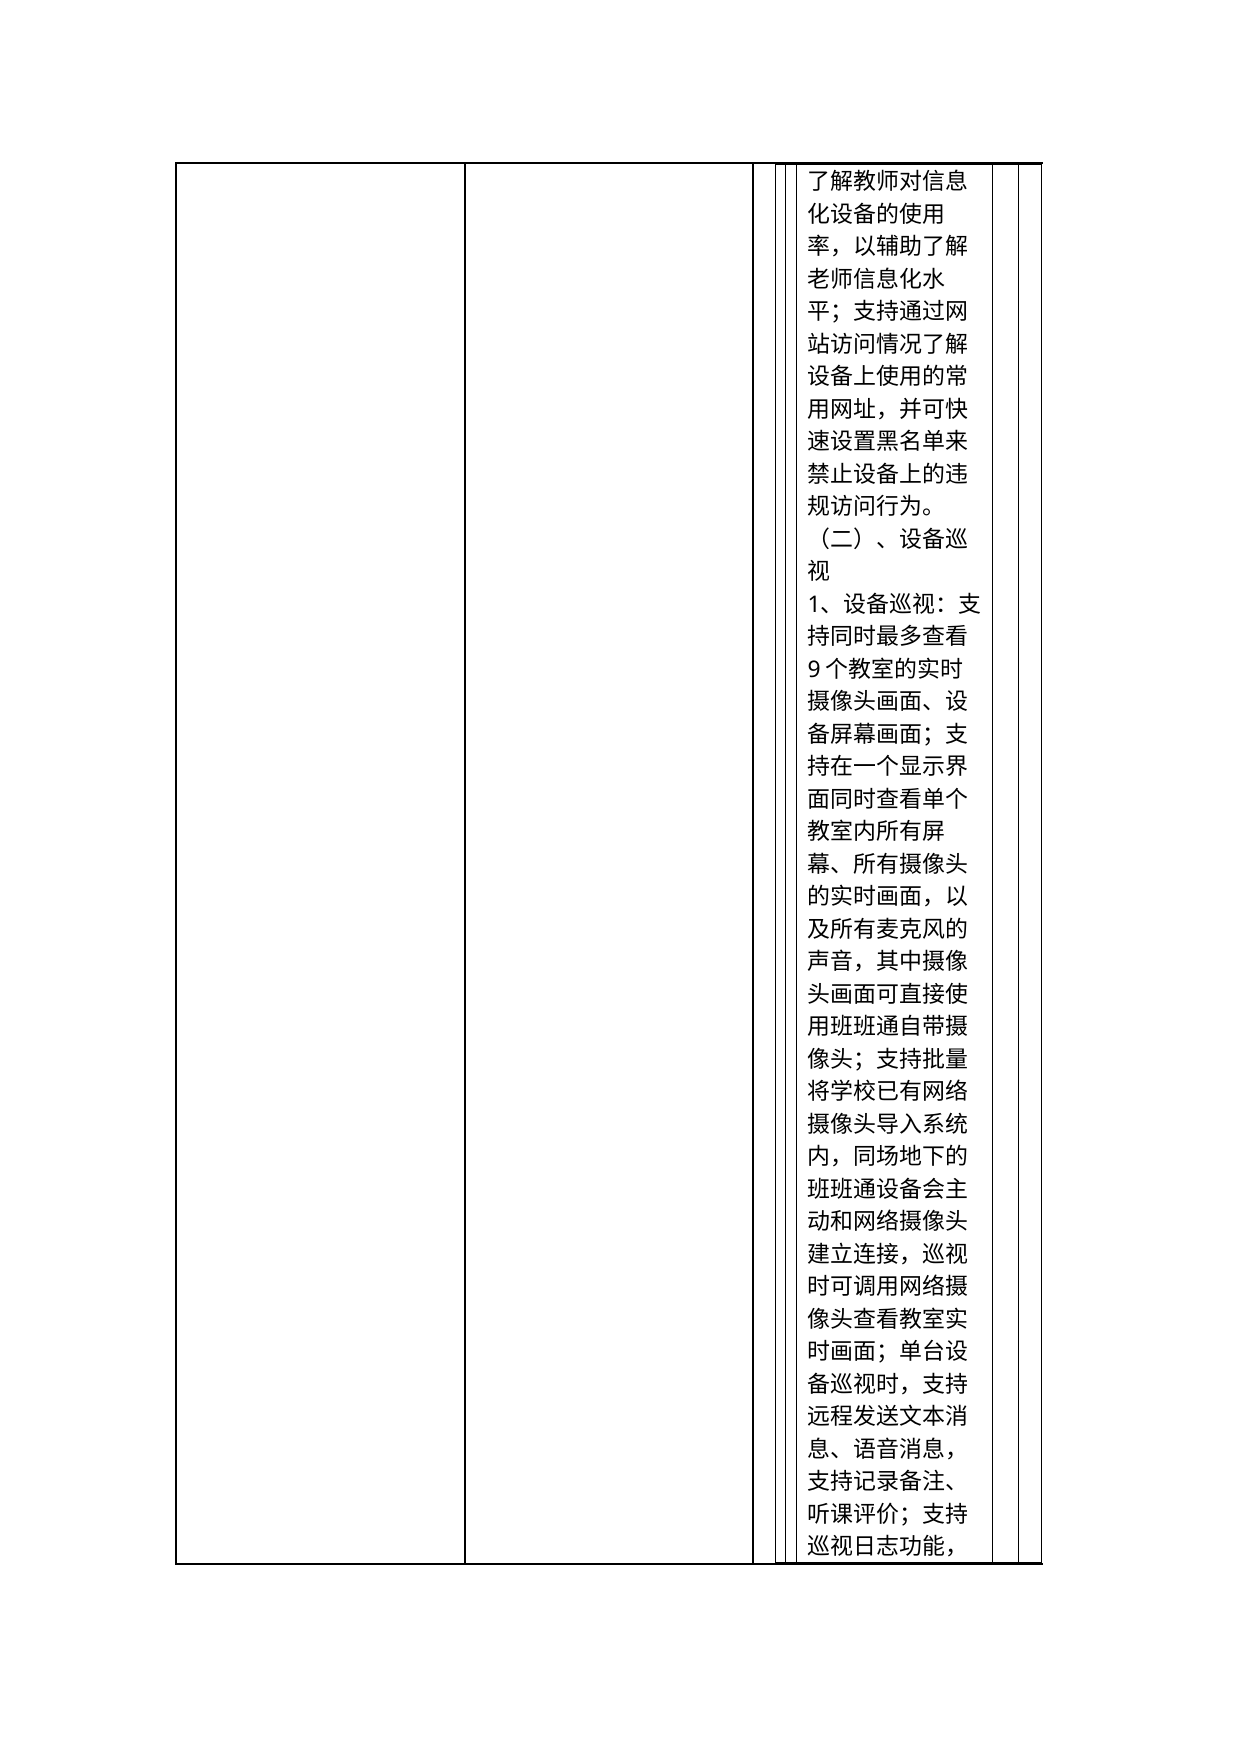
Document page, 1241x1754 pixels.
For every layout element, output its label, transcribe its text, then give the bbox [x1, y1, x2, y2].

table_cell 1 [177, 164, 464, 1563]
table_cell [466, 164, 752, 1563]
table_cell [754, 164, 775, 1563]
table_cell [993, 165, 1018, 1562]
table_cell [776, 165, 785, 1562]
table_cell [1019, 165, 1041, 1562]
table_cell [797, 165, 992, 1562]
table_cell [786, 165, 796, 1562]
